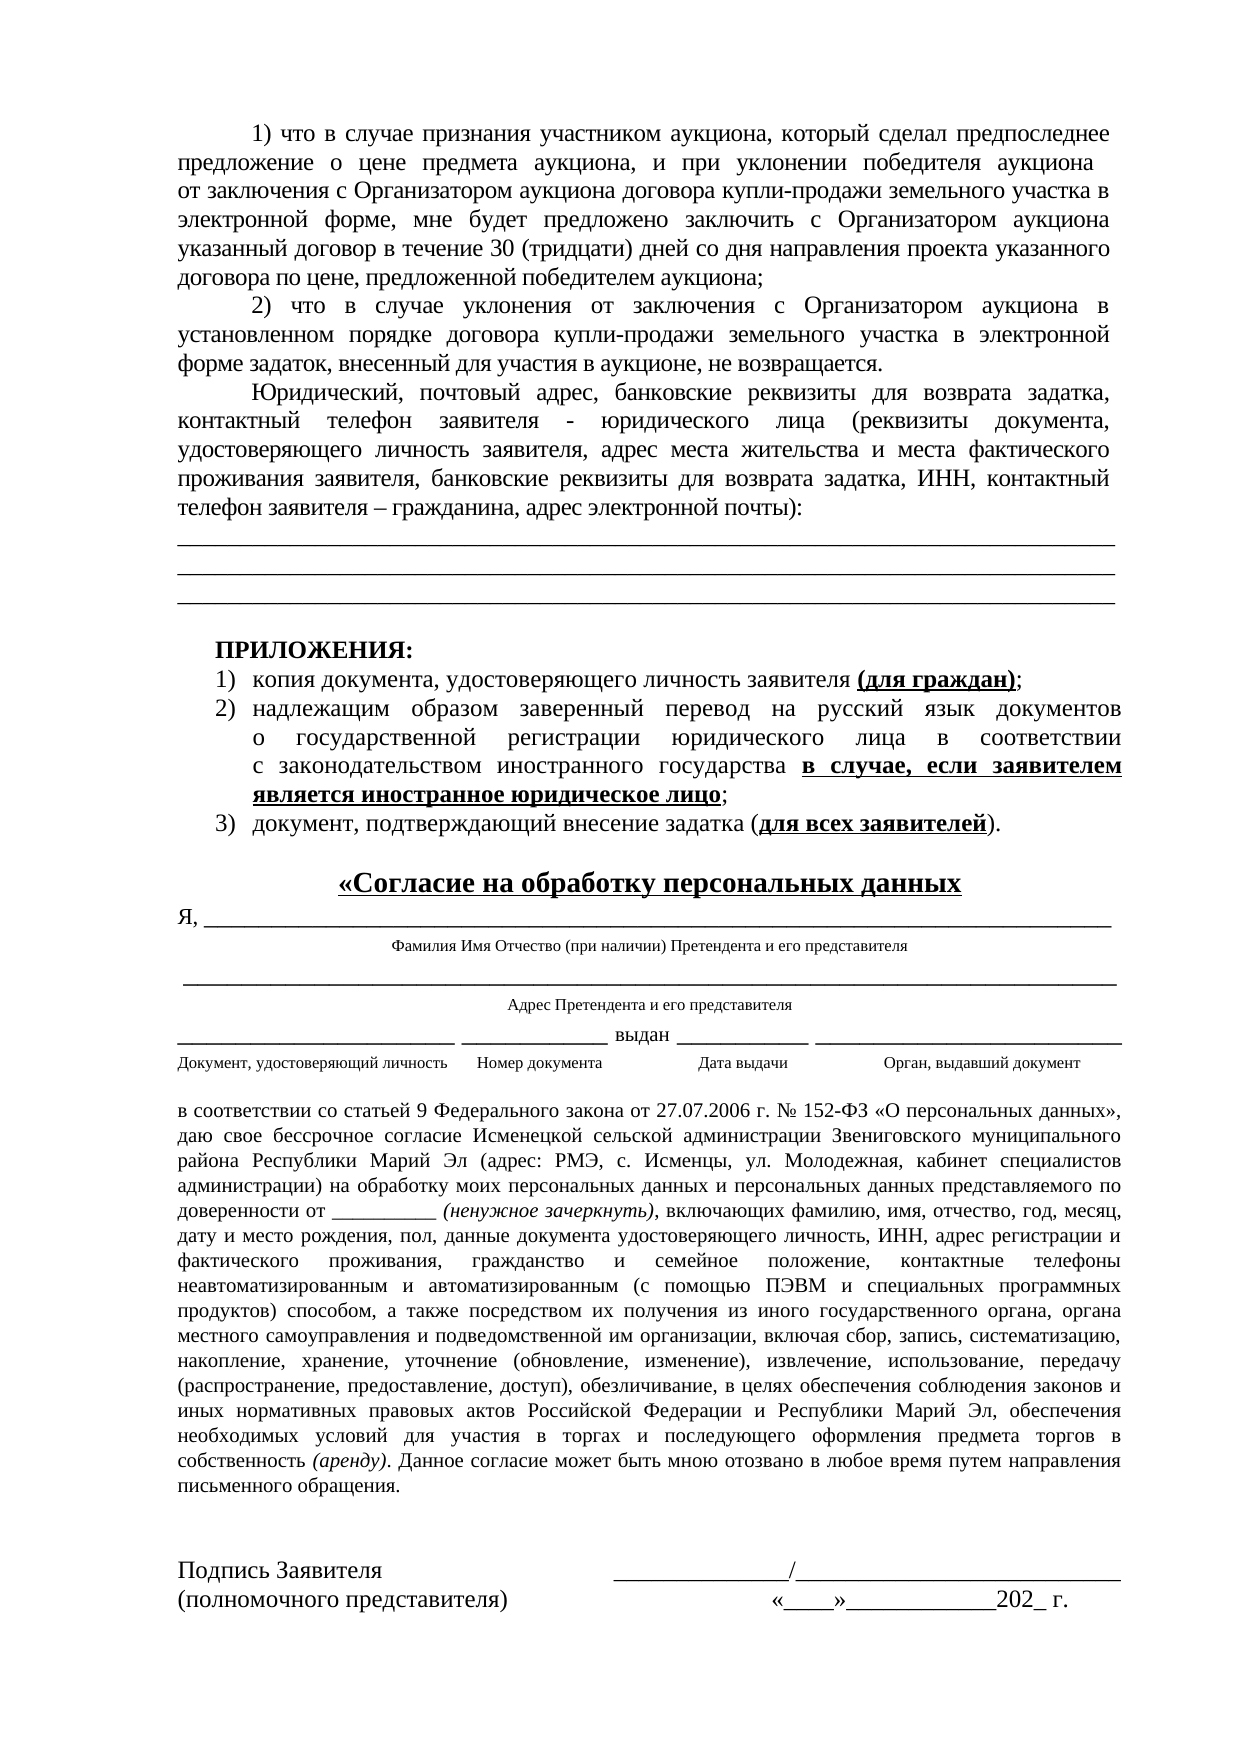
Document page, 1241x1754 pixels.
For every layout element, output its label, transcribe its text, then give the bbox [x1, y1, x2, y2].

text ___________________________________________________________________________ [177, 521, 1122, 549]
text Документ, удостоверяющий личность Номер документа Дата выдачи Орган, выдавший документ [177, 1047, 1122, 1072]
text Юридический, почтовый адрес, банковские реквизиты для возврата задатка, контактный телефон заявителя - юридического лица (реквизиты документа, удостоверяющего личность заявителя, адрес места жительства и места фактического проживания заявителя, банковские реквизиты для возврата задатка, ИНН, контактный телефон заявителя – гражданина, адрес электронной почты): [177, 377, 1110, 521]
text 2) что в случае уклонения от заключения с Организатором аукциона в установленном порядке договора купли-продажи земельного участка в электронной форме задаток, внесенный для участия в аукционе, не возвращается. [177, 291, 1110, 377]
text 1) что в случае признания участником аукциона, который сделал предпоследнее предложение о цене предмета аукциона, и при уклонении победителя аукциона от заключения с Организатором аукциона договора купли-продажи земельного участка в электронной форме, мне будет предложено заключить с Организатором аукциона указанный договор в течение 30 (тридцати) дней со дня направления проекта указанного договора по цене, предложенной победителем аукциона; [177, 118, 1110, 291]
text «Согласие на обработку персональных данных [177, 866, 1122, 899]
text ___________________________________________________________________________ [177, 549, 1122, 578]
text ___________________________________________________________________________ [177, 578, 1122, 607]
text в соответствии со статьей 9 Федерального закона от 27.07.2006 г. № 152-ФЗ «О персональных данных», даю свое бессрочное согласие Исменецкой сельской администрации Звениговского муниципального района Республики Марий Эл (адрес: РМЭ, с. Исменцы, ул. Молодежная, кабинет специалистов администрации) на обработку моих персональных данных и персональных данных представляемого по доверенности от __________ (ненужное зачеркнуть), включающих фамилию, имя, отчество, год, месяц, дату и место рождения, пол, данные документа удостоверяющего личность, ИНН, адрес регистрации и фактического проживания, гражданство и семейное положение, контактные телефоны неавтоматизированным и автоматизированным (с помощью ПЭВМ и специальных программных продуктов) способом, а также посредством их получения из иного государственного органа, органа местного самоуправления и подведомственной им организации, включая сбор, запись, систематизацию, накопление, хранение, уточнение (обновление, изменение), извлечение, использование, передачу (распространение, предоставление, доступ), обезличивание, в целях обеспечения соблюдения законов и иных нормативных правовых актов Российской Федерации и Республики Марий Эл, обеспечения необходимых условий для участия в торгах и последующего оформления предмета торгов в собственность (аренду). Данное согласие может быть мною отозвано в любое время путем направления письменного обращения. [177, 1097, 1122, 1497]
text Подпись Заявителя ______________/__________________________ (полномочного представителя) «____»____________202_ г. [177, 1555, 1122, 1612]
list надлежащим образом заверенный перевод на русский язык документов о государственной регистрации юридического лица в соответствии с законодательством иностранного государства в случае, если заявителем является иностранное юридическое лицо; [215, 693, 1122, 808]
text ПРИЛОЖЕНИЯ: [177, 636, 1122, 664]
text Фамилия Имя Отчество (при наличии) Претендента и его представителя [177, 930, 1122, 955]
text ___________________ __________ выдан _________ _____________________ [177, 1014, 1122, 1047]
text ________________________________________________________________ [177, 955, 1122, 989]
list копия документа, удостоверяющего личность заявителя (для граждан); [215, 664, 1122, 693]
text Адрес Претендента и его представителя [177, 989, 1122, 1014]
text Я, ___________________________________________________________________ [177, 899, 1122, 930]
list документ, подтверждающий внесение задатка (для всех заявителей). [215, 808, 1122, 837]
